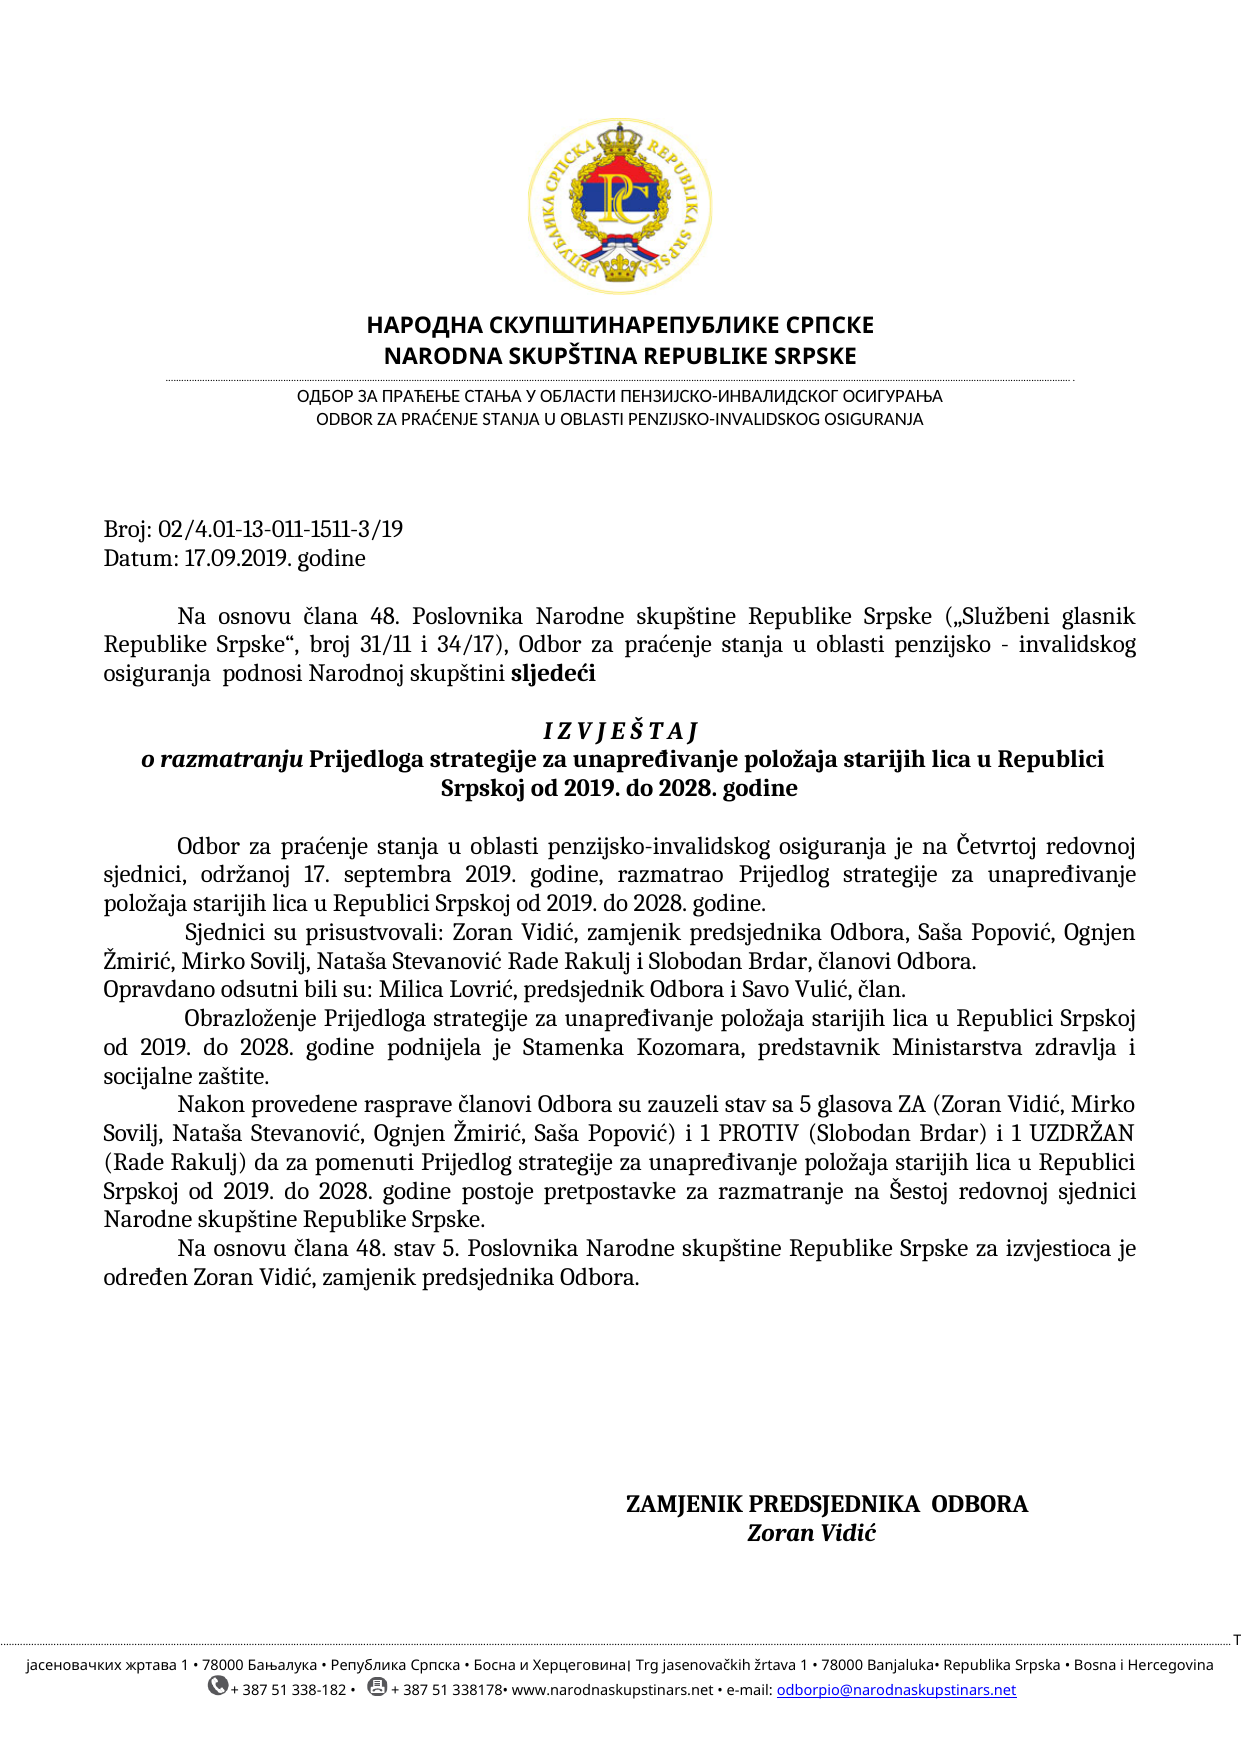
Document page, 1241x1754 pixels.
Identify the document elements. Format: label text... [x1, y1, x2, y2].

text Nakon provedene rasprave članovi Odbora su zauzeli stav sa 5 glasova ZA (Zoran Vidić, Mirko Sovilj, Nataša Stevanović, Ognjen Žmirić, Saša Popović) i 1 PROTIV (Slobodan Brdar) i 1 UZDRŽAN (Rade Rakulj) da za pomenuti Prijedlog strategije za unapređivanje položaja starijih lica u Republici Srpskoj od 2019. do 2028. godine postoje pretpostavke za razmatranje na Šestoj redovnoj sjednici Narodne skupštine Republike Srpske. [103, 1090, 1137, 1234]
text ZAMJENIK PREDSJEDNIKA ODBORA [103, 1490, 1137, 1519]
text Broj: 02/4.01-13-011-1511-3/19 [103, 515, 1137, 544]
text Opravdano odsutni bili su: Milica Lovrić, predsjednik Odbora i Savo Vulić, član. [103, 975, 1137, 1004]
text Odbor za praćenje stanja u oblasti penzijsko-invalidskog osiguranja je na Četvrtoj redovnoj sjednici, održanoj 17. septembra 2019. godine, razmatrao Prijedlog strategije za unapređivanje položaja starijih lica u Republici Srpskoj od 2019. do 2028. godine. [103, 832, 1137, 918]
text Na osnovu člana 48. Poslovnika Narodne skupštine Republike Srpske („Službeni glasnik Republike Srpske“, broj 31/11 i 34/17), Odbor za praćenje stanja u oblasti penzijsko - invalidskog osiguranja podnosi Narodnoj skupštini sljedeći [103, 602, 1137, 688]
text I Z V J E Š T A J [103, 717, 1137, 745]
text Na osnovu člana 48. stav 5. Poslovnika Narodne skupštine Republike Srpske za izvjestioca je određen Zoran Vidić, zamjenik predsjednika Odbora. [103, 1234, 1137, 1292]
text Datum: 17.09.2019. godine [103, 544, 1137, 573]
text o razmatranju Prijedloga strategije za unapređivanje položaja starijih lica u Republici Srpskoj od 2019. do 2028. godine [103, 745, 1137, 803]
text Sjednici su prisustvovali: Zoran Vidić, zamjenik predsjednika Odbora, Saša Popović, Ognjen Žmirić, Mirko Sovilj, Nataša Stevanović Rade Rakulj i Slobodan Brdar, članovi Odbora. [103, 918, 1137, 975]
text Zoran Vidić [103, 1519, 1137, 1547]
text Obrazloženje Prijedloga strategije za unapređivanje položaja starijih lica u Republici Srpskoj od 2019. do 2028. godine podnijela je Stamenka Kozomara, predstavnik Ministarstva zdravlja i socijalne zaštite. [103, 1004, 1137, 1090]
